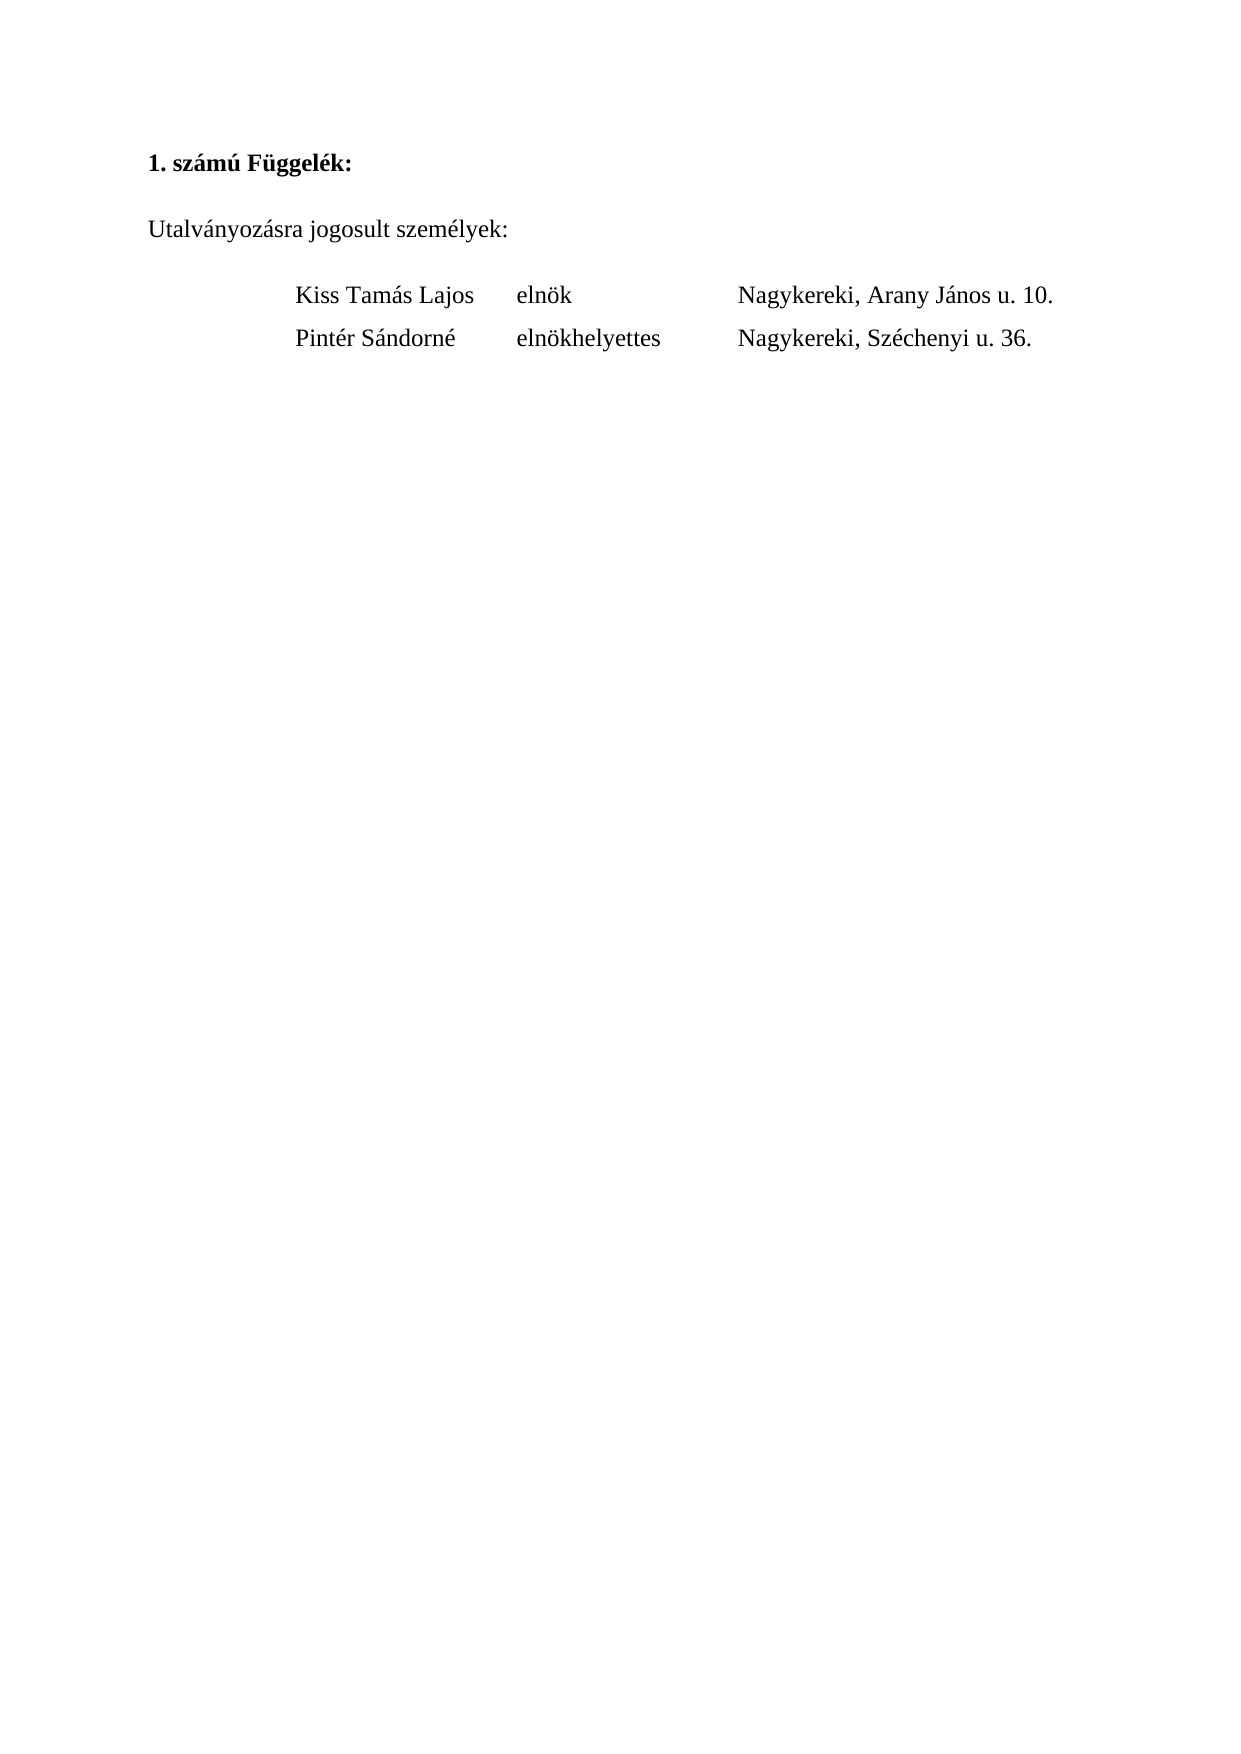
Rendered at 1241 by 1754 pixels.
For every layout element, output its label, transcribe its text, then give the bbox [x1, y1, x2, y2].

text Pintér Sándorné elnökhelyettes Nagykereki, Széchenyi u. 36. [148, 323, 1093, 352]
text Kiss Tamás Lajos elnök Nagykereki, Arany János u. 10. [148, 280, 1093, 308]
text Utalványozásra jogosult személyek: [148, 214, 1093, 242]
text 1. számú Függelék: [148, 148, 1093, 176]
